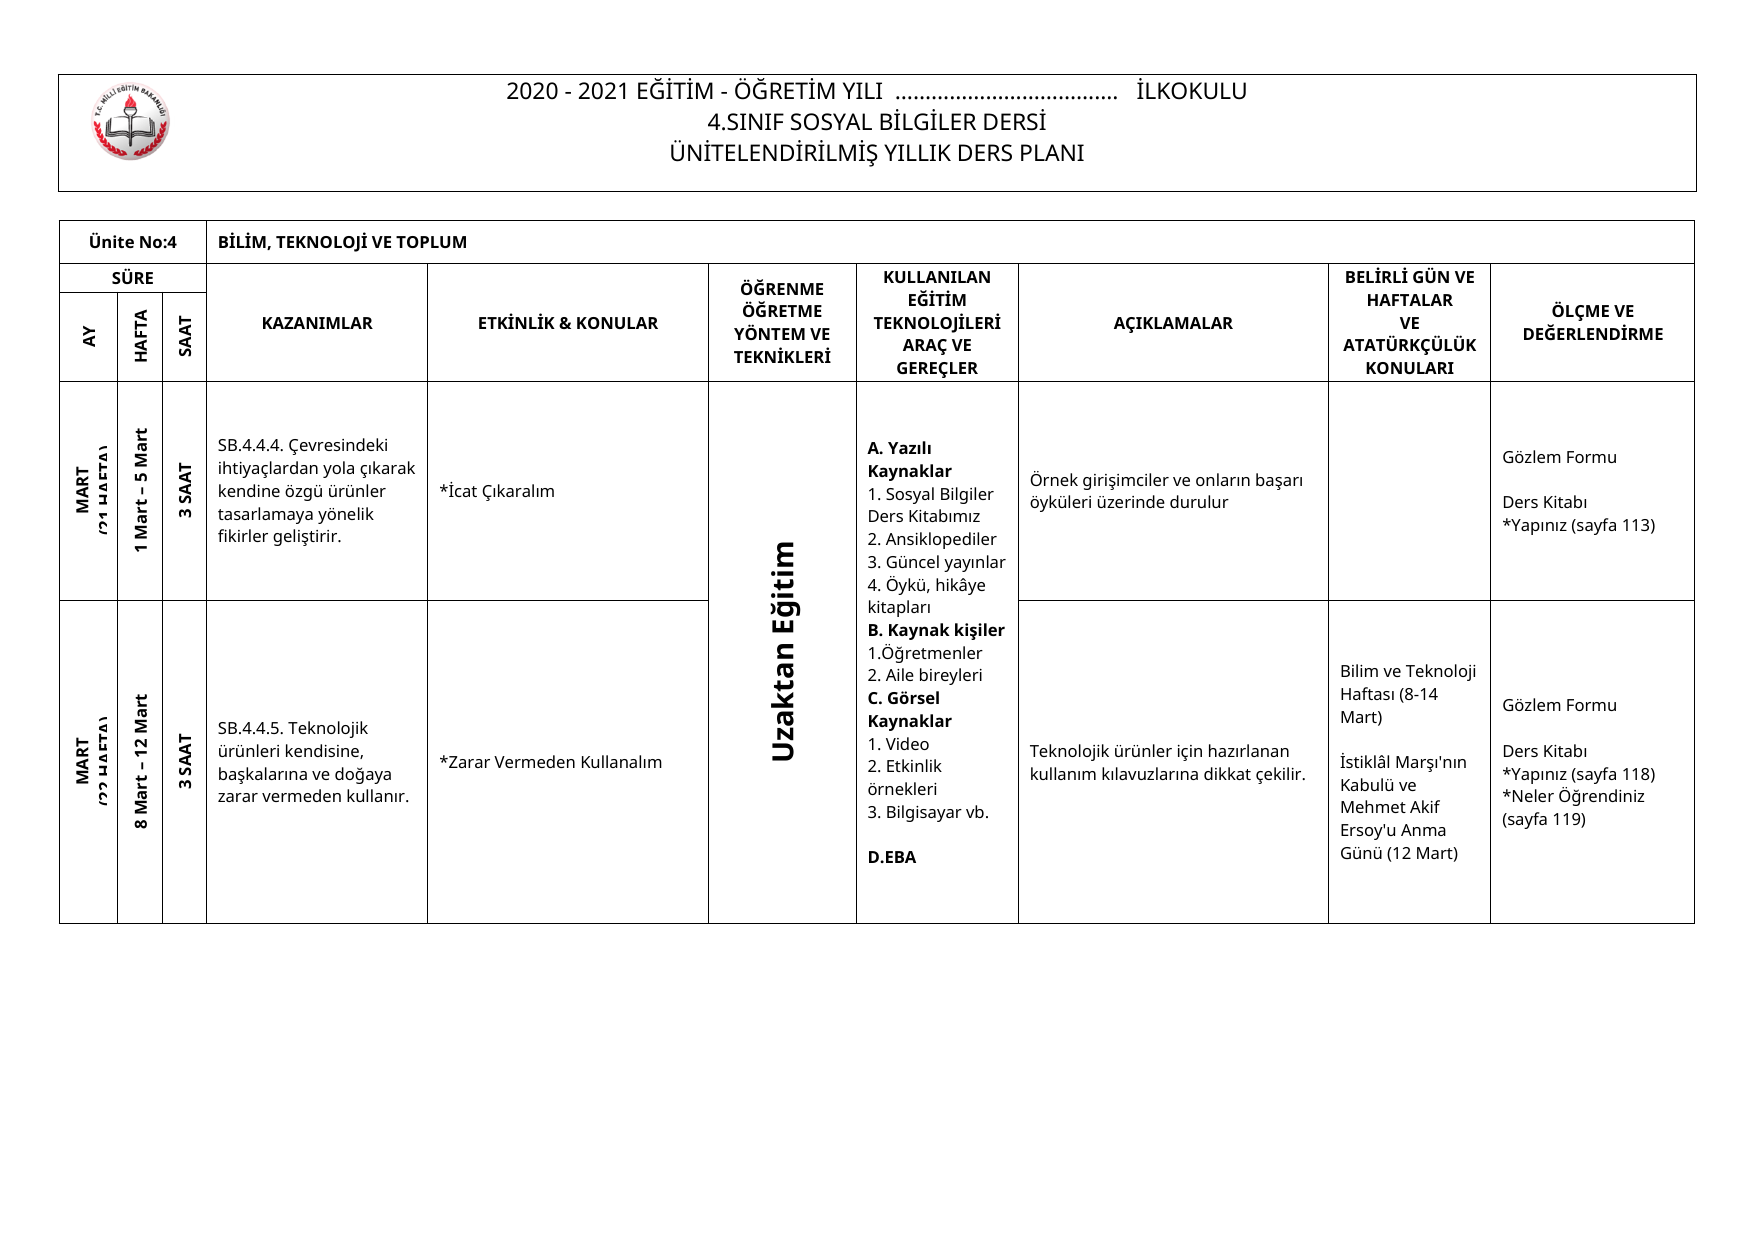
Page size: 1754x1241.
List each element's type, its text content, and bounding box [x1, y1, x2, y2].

table_cell KULLANILAN EĞİTİM TEKNOLOJİLERİ ARAÇ VE GEREÇLER [857, 264, 1018, 381]
table_cell SAAT [163, 293, 206, 381]
table_cell ÖĞRENME ÖĞRETME YÖNTEM VE TEKNİKLERİ [709, 264, 856, 381]
table_cell SB.4.4.5. Teknolojik ürünleri kendisine, başkalarına ve doğaya zarar vermeden kullanır. [207, 601, 427, 923]
table_cell 8 Mart – 12 Mart [118, 601, 162, 923]
table_cell SÜRE [60, 264, 206, 292]
table_cell 3 SAAT [163, 601, 206, 923]
table_cell 1 Mart – 5 Mart [118, 382, 162, 600]
table_header BİLİM, TEKNOLOJİ VE TOPLUM [207, 221, 1694, 263]
table_cell A. Yazılı Kaynaklar 1. Sosyal Bilgiler Ders Kitabımız 2. Ansiklopediler 3. Güncel yayınlar 4. Öykü, hikâye kitapları B. Kaynak kişiler 1.Öğretmenler 2. Aile bireyleri C. Görsel Kaynaklar 1. Video 2. Etkinlik örnekleri 3. Bilgisayar vb. D.EBA [857, 382, 1018, 923]
table_header Ünite No:4 [60, 221, 206, 263]
table_cell Bilim ve Teknoloji Haftası (8-14 Mart) İstiklâl Marşı'nın Kabulü ve Mehmet Akif Ersoy'u Anma Günü (12 Mart) [1329, 601, 1490, 923]
table_cell 3 SAAT [163, 382, 206, 600]
table_cell ÖLÇME VE DEĞERLENDİRME [1491, 264, 1694, 381]
table_cell *İcat Çıkaralım [428, 382, 708, 600]
table_cell KAZANIMLAR [207, 264, 427, 381]
table_cell MART (21.HAFTA) [60, 382, 117, 600]
table_cell [1329, 382, 1490, 600]
table_cell Gözlem Formu Ders Kitabı *Yapınız (sayfa 118) *Neler Öğrendiniz (sayfa 119) [1491, 601, 1694, 923]
table_cell Gözlem Formu Ders Kitabı *Yapınız (sayfa 113) [1491, 382, 1694, 600]
table_cell *Zarar Vermeden Kullanalım [428, 601, 708, 923]
table_cell MART (22.HAFTA) [60, 601, 117, 923]
table_cell Uzaktan Eğitim [709, 382, 856, 923]
table_cell SB.4.4.4. Çevresindeki ihtiyaçlardan yola çıkarak kendine özgü ürünler tasarlamaya yönelik fikirler geliştirir. [207, 382, 427, 600]
table_cell BELİRLİ GÜN VE HAFTALAR VE ATATÜRKÇÜLÜK KONULARI [1329, 264, 1490, 381]
table_cell AÇIKLAMALAR [1019, 264, 1328, 381]
table_cell Teknolojik ürünler için hazırlanan kullanım kılavuzlarına dikkat çekilir. [1019, 601, 1328, 923]
table_cell HAFTA [118, 293, 162, 381]
picture [85, 77, 175, 167]
table_cell ETKİNLİK & KONULAR [428, 264, 708, 381]
table_cell AY [60, 293, 117, 381]
table_cell Örnek girişimciler ve onların başarı öyküleri üzerinde durulur [1019, 382, 1328, 600]
